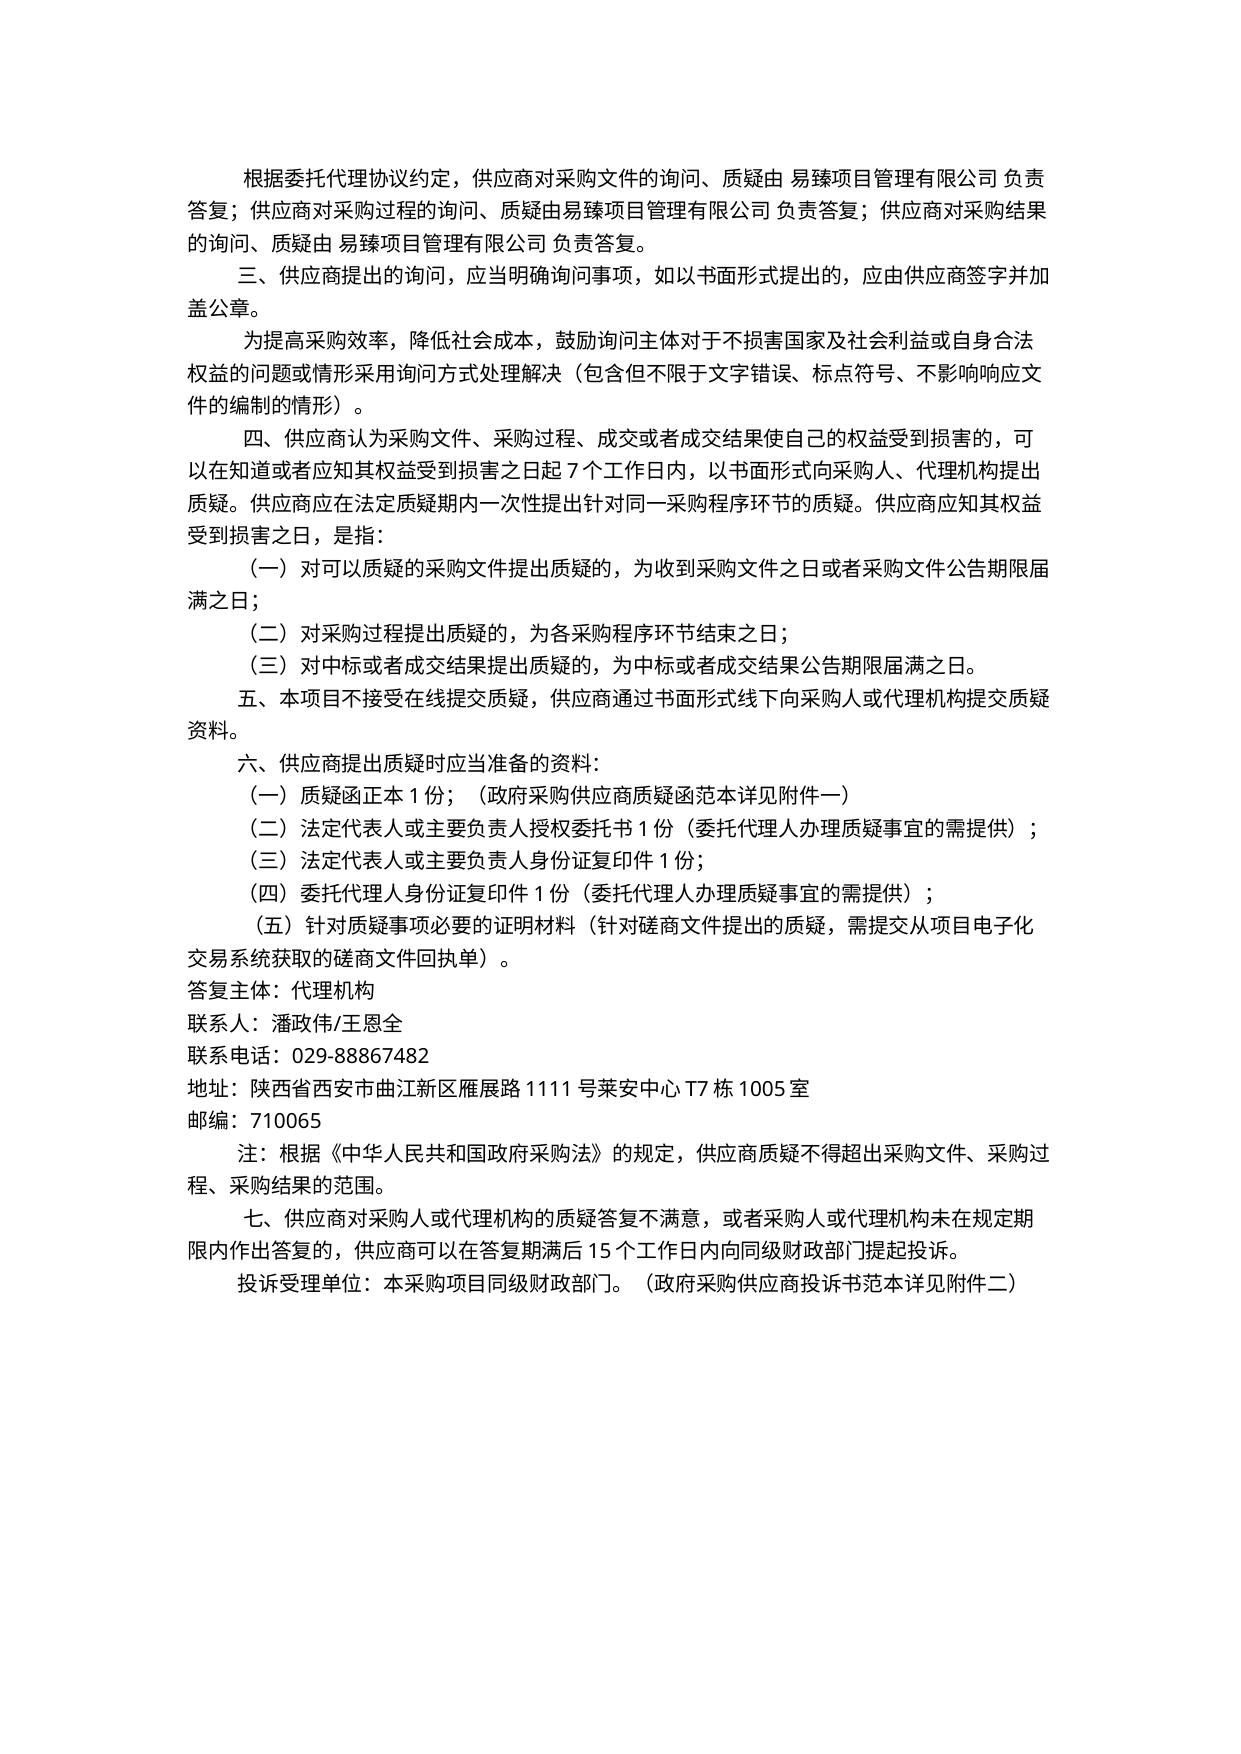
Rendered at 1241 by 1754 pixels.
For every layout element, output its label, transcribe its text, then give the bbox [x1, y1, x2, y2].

text 联系人：潘政伟/王恩全 [187, 1007, 1053, 1039]
text （二）对采购过程提出质疑的，为各采购程序环节结束之日； [187, 617, 1053, 649]
text （四）委托代理人身份证复印件1份（委托代理人办理质疑事宜的需提供）； [187, 877, 1053, 909]
text 五、本项目不接受在线提交质疑，供应商通过书面形式线下向采购人或代理机构提交质疑资料。 [187, 682, 1053, 747]
text 答复主体：代理机构 [187, 974, 1053, 1007]
text 注：根据《中华人民共和国政府采购法》的规定，供应商质疑不得超出采购文件、采购过程、采购结果的范围。 [187, 1137, 1053, 1202]
text 三、供应商提出的询问，应当明确询问事项，如以书面形式提出的，应由供应商签字并加盖公章。 [187, 259, 1053, 324]
text 七、供应商对采购人或代理机构的质疑答复不满意，或者采购人或代理机构未在规定期限内作出答复的，供应商可以在答复期满后15个工作日内向同级财政部门提起投诉。 [187, 1202, 1053, 1267]
text 根据委托代理协议约定，供应商对采购文件的询问、质疑由 易臻项目管理有限公司 负责答复；供应商对采购过程的询问、质疑由易臻项目管理有限公司 负责答复；供应商对采购结果的询问、质疑由 易臻项目管理有限公司 负责答复。 [187, 162, 1053, 259]
text 投诉受理单位：本采购项目同级财政部门。（政府采购供应商投诉书范本详见附件二） [187, 1267, 1053, 1299]
text 六、供应商提出质疑时应当准备的资料： [187, 747, 1053, 779]
text （一）对可以质疑的采购文件提出质疑的，为收到采购文件之日或者采购文件公告期限届满之日； [187, 552, 1053, 617]
text （三）法定代表人或主要负责人身份证复印件1份； [187, 844, 1053, 877]
text 四、供应商认为采购文件、采购过程、成交或者成交结果使自己的权益受到损害的，可以在知道或者应知其权益受到损害之日起7个工作日内，以书面形式向采购人、代理机构提出质疑。供应商应在法定质疑期内一次性提出针对同一采购程序环节的质疑。供应商应知其权益受到损害之日，是指： [187, 422, 1053, 552]
text （三）对中标或者成交结果提出质疑的，为中标或者成交结果公告期限届满之日。 [187, 649, 1053, 682]
text （二）法定代表人或主要负责人授权委托书1份（委托代理人办理质疑事宜的需提供）； [187, 812, 1053, 844]
text 联系电话：029-88867482 [187, 1039, 1053, 1072]
text （五）针对质疑事项必要的证明材料（针对磋商文件提出的质疑，需提交从项目电子化交易系统获取的磋商文件回执单）。 [187, 909, 1053, 974]
text 地址：陕西省西安市曲江新区雁展路1111号莱安中心T7栋1005室 [187, 1072, 1053, 1104]
text 为提高采购效率，降低社会成本，鼓励询问主体对于不损害国家及社会利益或自身合法权益的问题或情形采用询问方式处理解决（包含但不限于文字错误、标点符号、不影响响应文件的编制的情形）。 [187, 324, 1053, 422]
text 邮编：710065 [187, 1104, 1053, 1137]
text （一）质疑函正本1份；（政府采购供应商质疑函范本详见附件一） [187, 779, 1053, 812]
